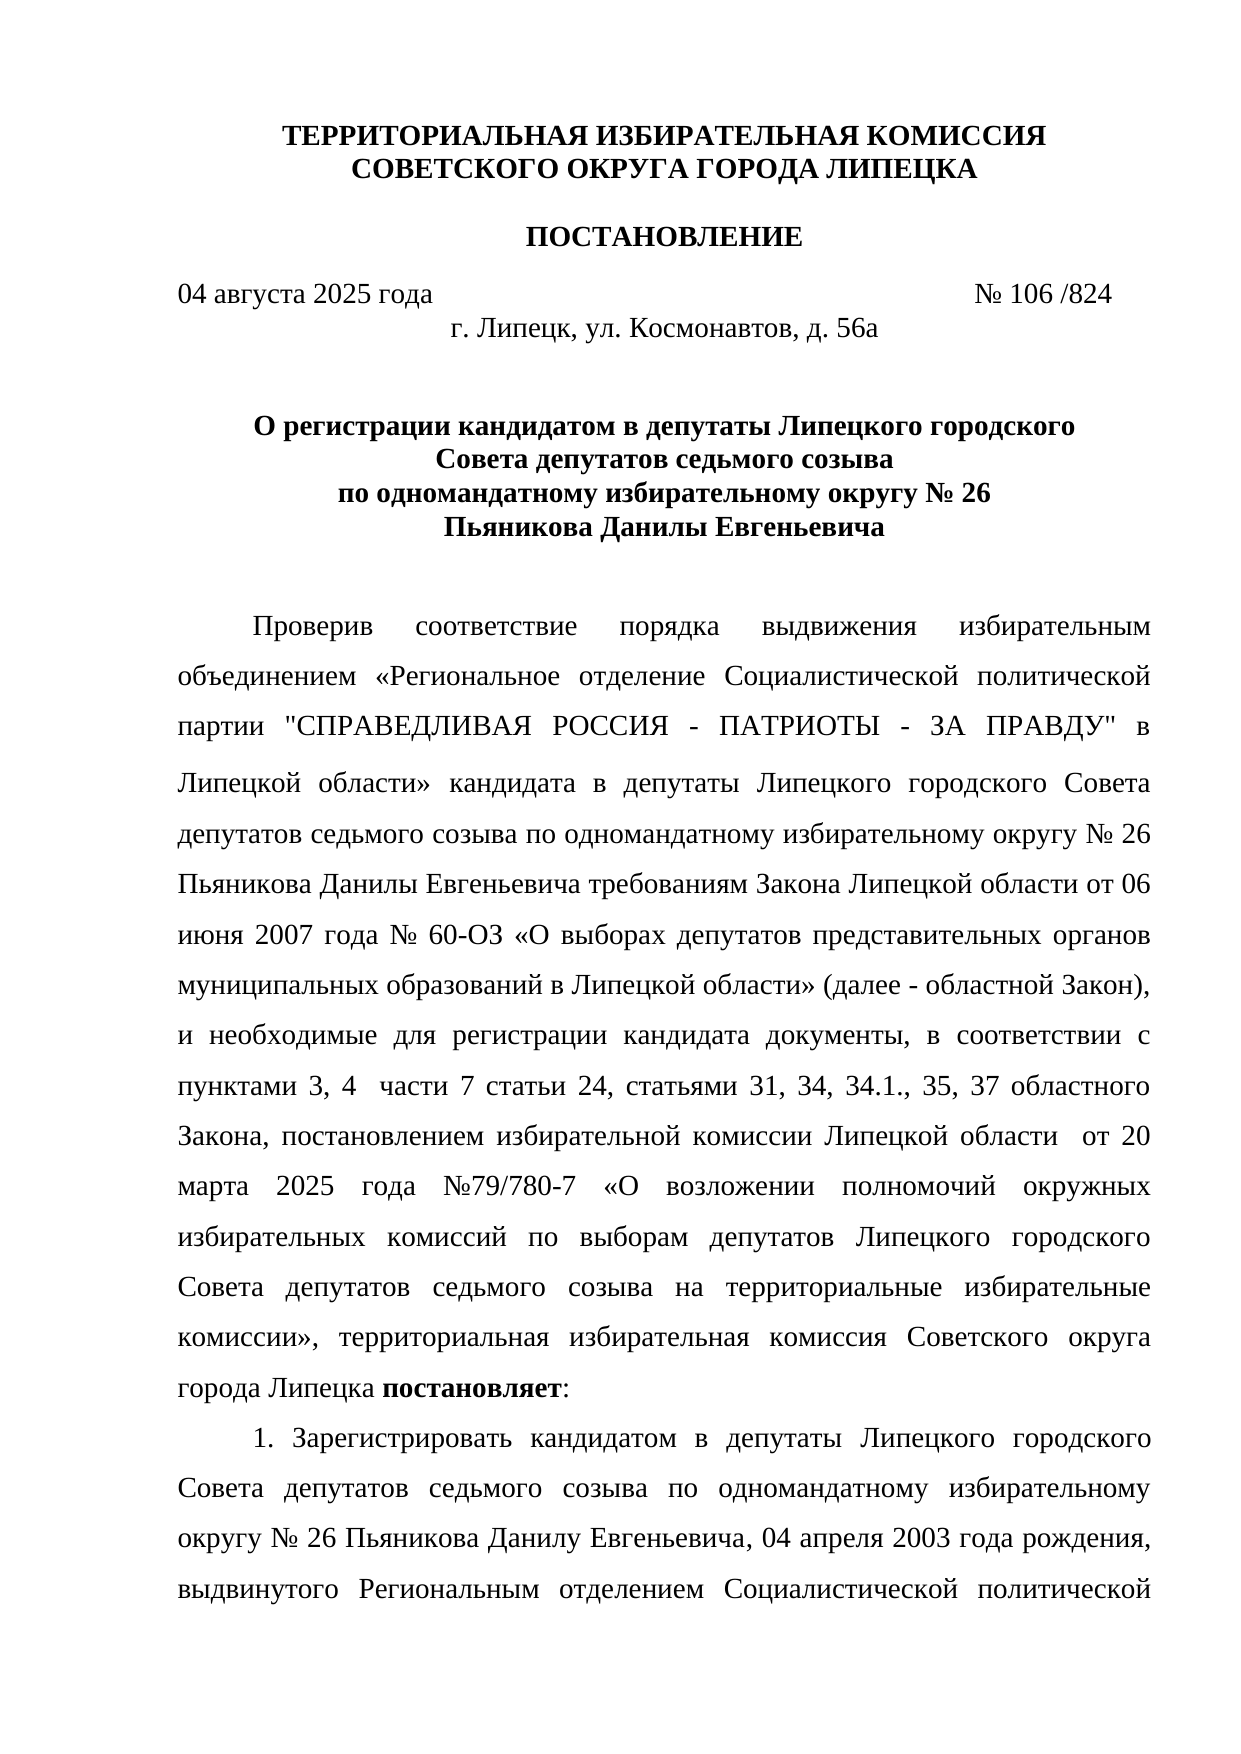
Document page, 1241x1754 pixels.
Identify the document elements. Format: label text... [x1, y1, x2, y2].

subtitle Проверив соответствие порядка выдвижения избирательным объединением «Региональное отделение Социалистической политической партии "СПРАВЕДЛИВАЯ РОССИЯ - ПАТРИОТЫ - ЗА ПРАВДУ" в Липецкой области» кандидата в депутаты Липецкого городского Совета депутатов седьмого созыва по одномандатному избирательному округу № 26 Пьяникова Данилы Евгеньевича требованиям Закона Липецкой области от 06 июня 2007 года № 60-ОЗ «О выборах депутатов представительных органов муниципальных образований в Липецкой области» (далее - областной Закон), и необходимые для регистрации кандидата документы, в соответствии с пунктами 3, 4 части 7 статьи 24, статьями 31, 34, 34.1., 35, 37 областного Закона, постановлением избирательной комиссии Липецкой области от 20 марта 2025 года №79/780-7 «О возложении полномочий окружных избирательных комиссий по выборам депутатов Липецкого городского Совета депутатов седьмого созыва на территориальные избирательные комиссии», территориальная избирательная комиссия Советского округа города Липецка постановляет: [177, 608, 1152, 1403]
subtitle ПОСТАНОВЛЕНИЕ [177, 219, 1152, 252]
text г. Липецк, ул. Космонавтов, д. 56а [177, 310, 1152, 343]
text по одномандатному избирательному округу № 26 [177, 475, 1152, 509]
text О регистрации кандидатом в депутаты Липецкого городского [177, 408, 1152, 442]
text Пьяникова Данилы Евгеньевича [177, 509, 1152, 542]
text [177, 1420, 1152, 1604]
text ТЕРРИТОРИАЛЬНАЯ избирательная комиссия сОВЕТСКОГО округа города Липецка [177, 118, 1152, 185]
text Совета депутатов седьмого созыва [177, 442, 1152, 475]
text 04 августа 2025 года № 106 /824 [177, 276, 1152, 310]
